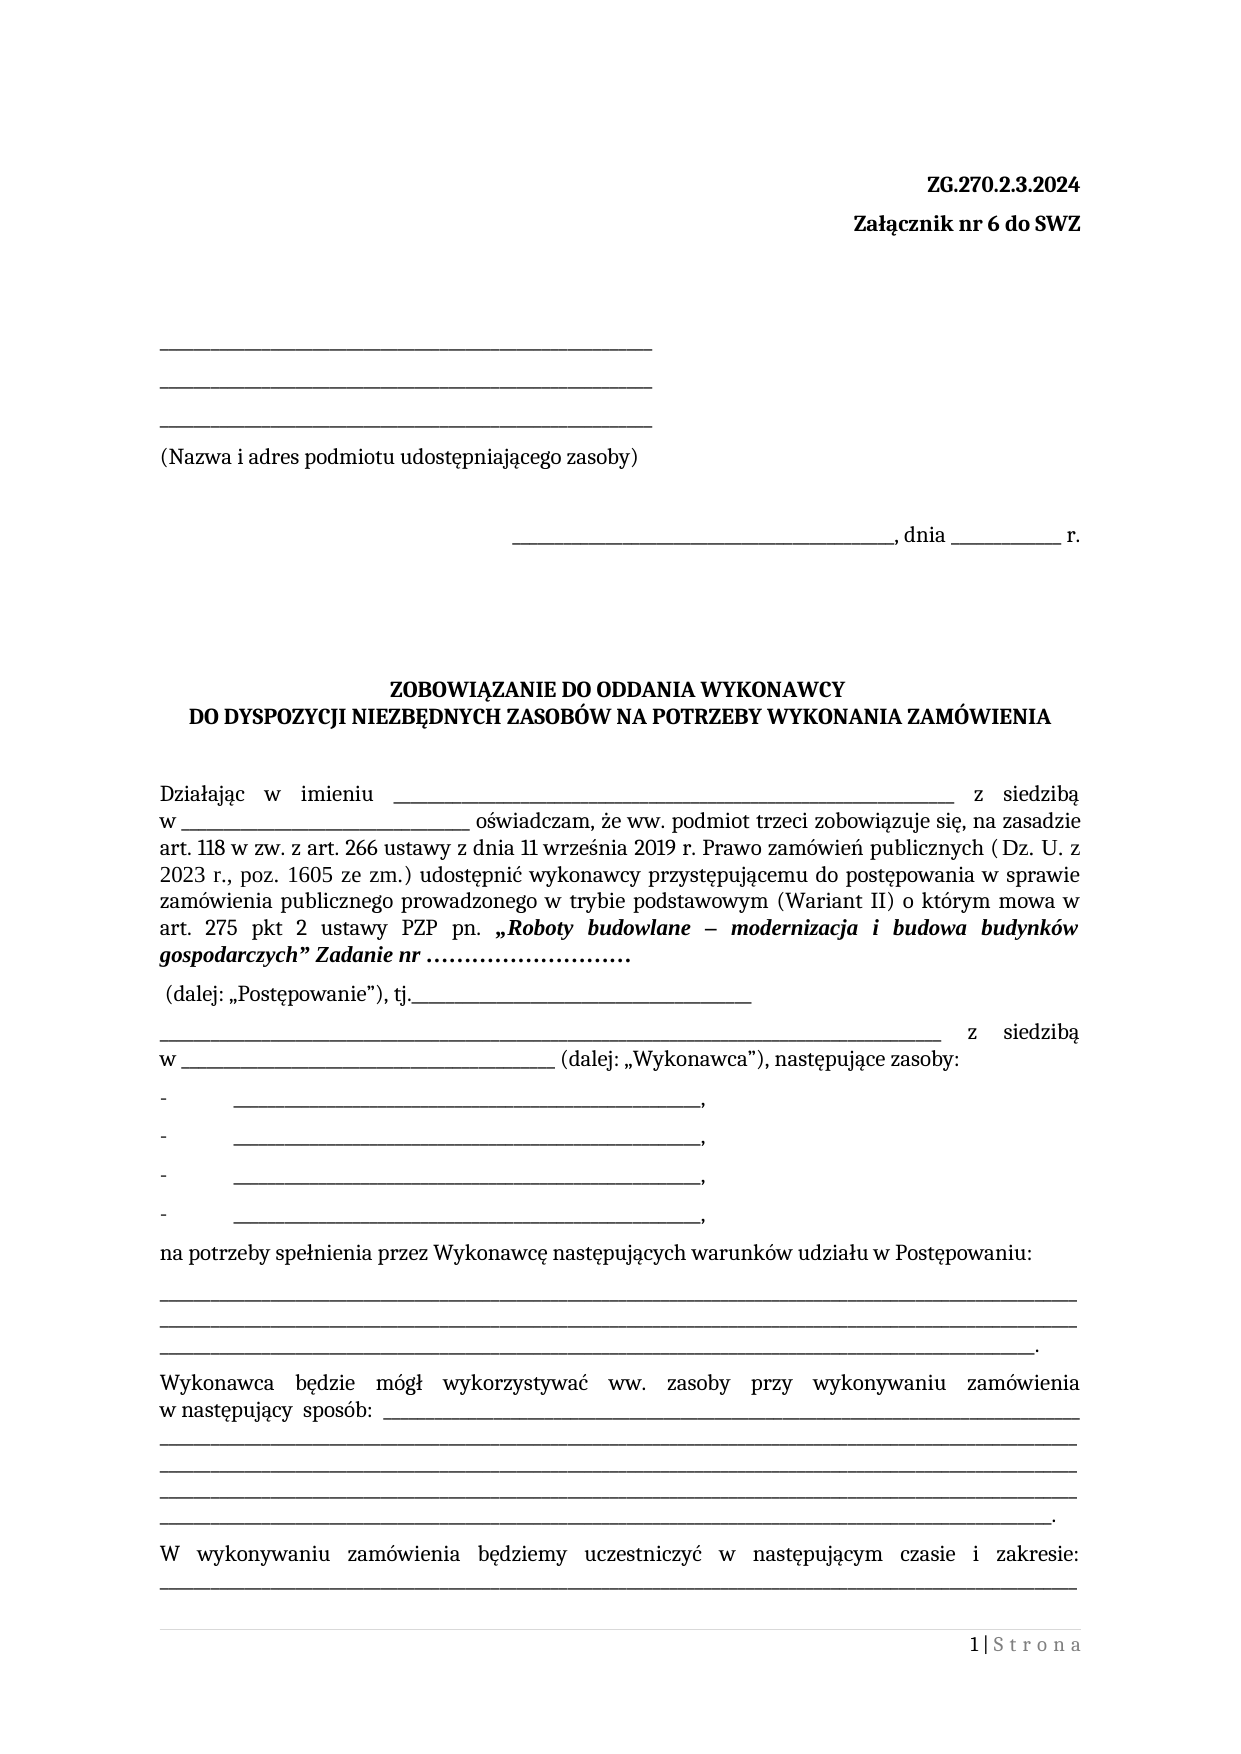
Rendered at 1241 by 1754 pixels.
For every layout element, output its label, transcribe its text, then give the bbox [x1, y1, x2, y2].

text _______________________________________________________________________________________________________________________________________________________________________________________________________________________________________________________________________________________________________________________________. [159, 1279, 1081, 1358]
text Działając w imieniu __________________________________________________________________ z siedzibą w __________________________________ oświadczam, że ww. podmiot trzeci zobowiązuje się, na zasadzie art. 118 w zw. z art. 266 ustawy z dnia 11 września 2019 r. Prawo zamówień publicznych (Dz. U. z 2023 r., poz. 1605 ze zm.) udostępnić wykonawcy przystępującemu do postępowania w sprawie zamówienia publicznego prowadzonego w trybie podstawowym (Wariant II) o którym mowa w art. 275 pkt 2 ustawy PZP pn. „Roboty budowlane – modernizacja i budowa budynków gospodarczych” Zadanie nr ……………………… [159, 781, 1081, 968]
text - _______________________________________________________, [159, 1123, 1081, 1149]
text Wykonawca będzie mógł wykorzystywać ww. zasoby przy wykonywaniu zamówienia w następujący sposób: __________________________________________________________________________________ _____________________________________________________________________________________________________________________________________________________________________________________________________________________________________________________________________________________________________________________________________________________________________________________________________________________________________________. [159, 1370, 1081, 1528]
text Załącznik nr 6 do SWZ [159, 211, 1081, 237]
text ____________________________________________________________________________________________ z siedzibą w ____________________________________________ (dalej: „Wykonawca”), następujące zasoby: [159, 1019, 1081, 1072]
text - _______________________________________________________, [159, 1084, 1081, 1111]
text ZOBOWIĄZANIE DO ODDANIA WYKONAWCY DO DYSPOZYCJI NIEZBĘDNYCH ZASOBÓW NA POTRZEBY WYKONANIA ZAMÓWIENIA [159, 677, 1081, 730]
text na potrzeby spełnienia przez Wykonawcę następujących warunków udziału w Postępowaniu: [159, 1240, 1081, 1266]
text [159, 1541, 1081, 1593]
text __________________________________________________________ [159, 366, 1081, 393]
text _____________________________________________, dnia _____________ r. [159, 522, 1081, 548]
text - _______________________________________________________, [159, 1162, 1081, 1188]
text (dalej: „Postępowanie”), tj.________________________________________ [159, 980, 1081, 1007]
text __________________________________________________________ [159, 405, 1081, 431]
text (Nazwa i adres podmiotu udostępniającego zasoby) [159, 444, 1081, 470]
text - _______________________________________________________, [159, 1201, 1081, 1227]
text __________________________________________________________ [159, 327, 1081, 354]
text ZG.270.2.3.2024 [159, 172, 1081, 198]
